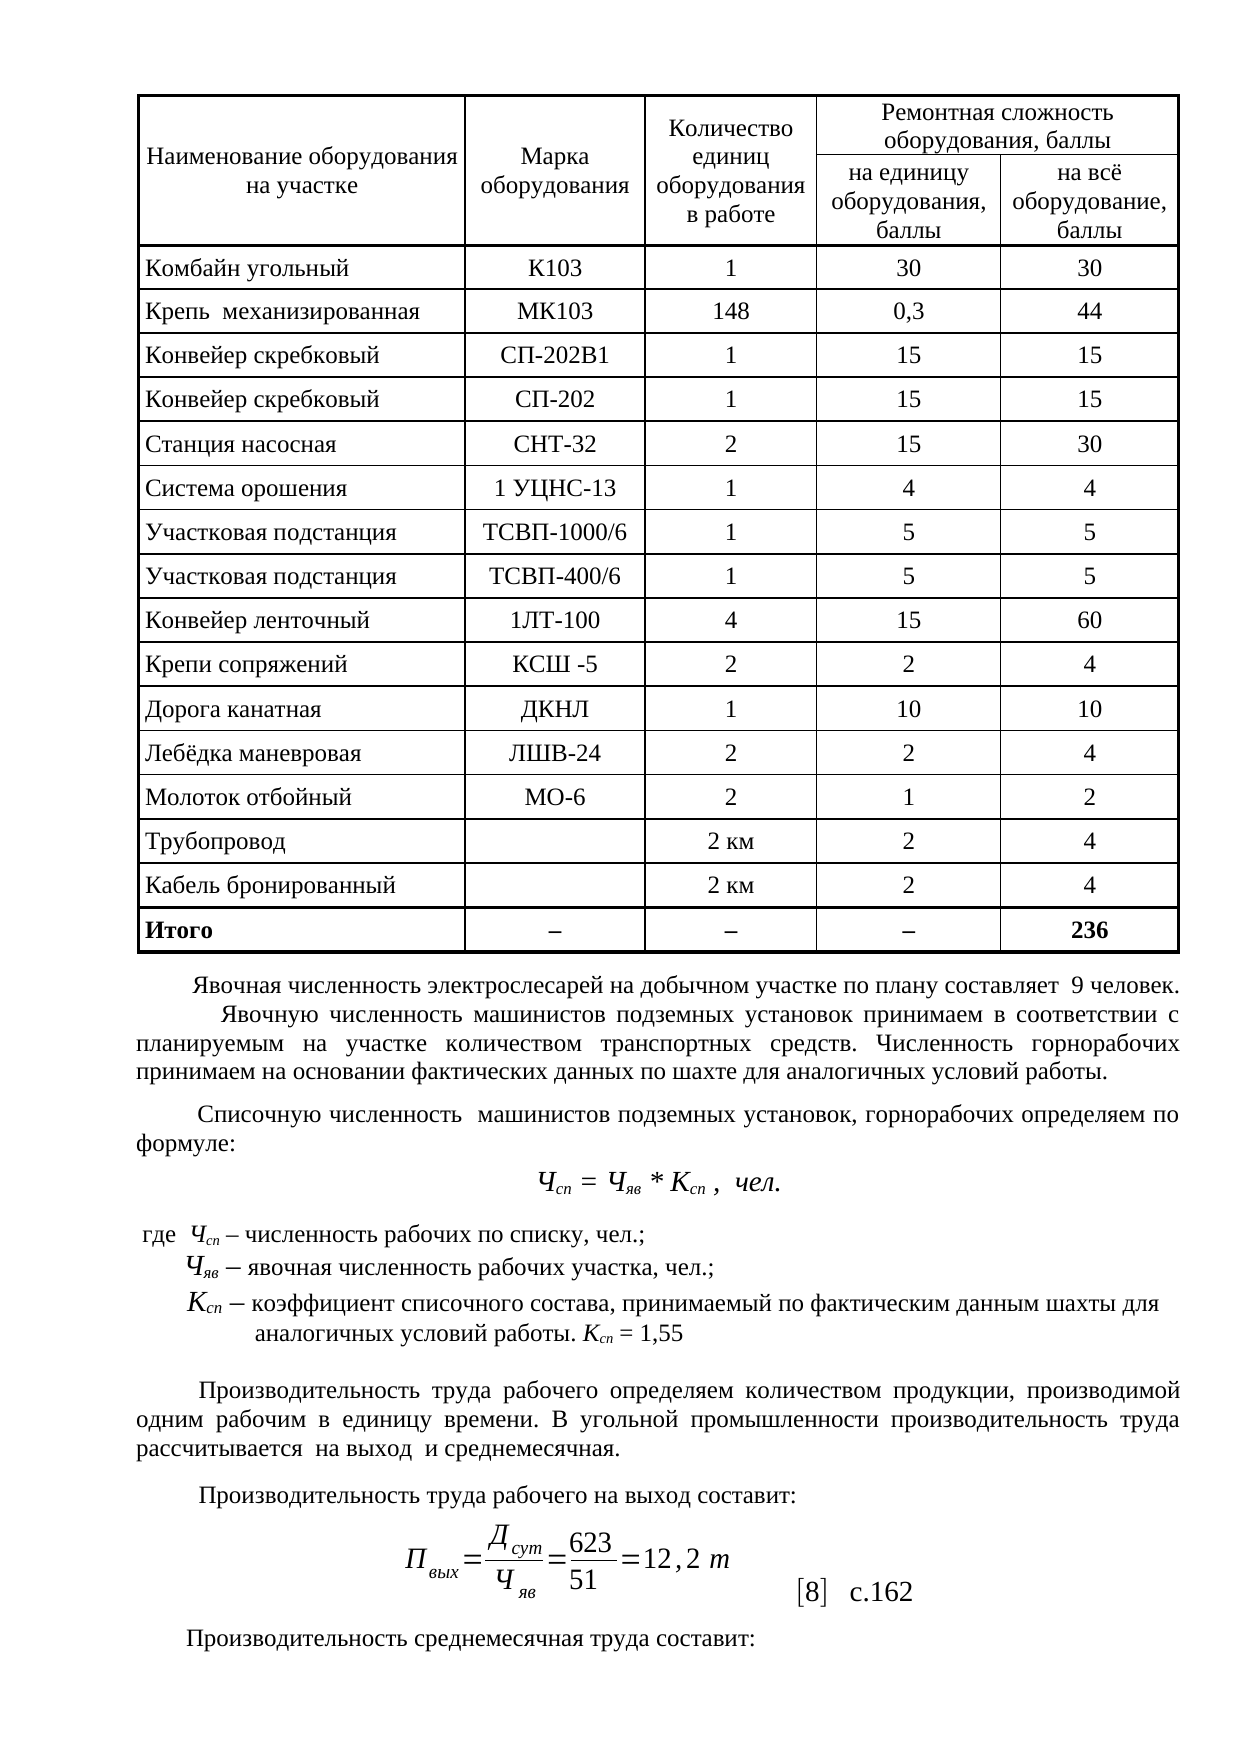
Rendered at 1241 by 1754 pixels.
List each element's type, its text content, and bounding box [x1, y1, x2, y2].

table_cell ТСВП-1000/6 [466, 510, 644, 553]
table_cell 2 [817, 731, 1000, 774]
table_header Ремонтная сложность оборудования, баллы [817, 97, 1177, 154]
table_cell 2 [1001, 775, 1177, 818]
table_cell 15 [817, 422, 1000, 464]
table_cell 2 [817, 864, 1000, 906]
table_cell – [646, 909, 816, 950]
text где Чсп – численность рабочих по списку, чел.; [136, 1219, 1181, 1248]
table_cell Участковая подстанция [140, 555, 464, 597]
table_cell 4 [646, 599, 816, 641]
table_cell 1 [646, 466, 816, 509]
table_cell Конвейер скребковый [140, 378, 464, 420]
table_cell 1 [817, 775, 1000, 818]
text Явочную численность машинистов подземных установок принимаем в соответствии с планируемым на участке количеством транспортных средств. Численность горнорабочих принимаем на основании фактических данных по шахте для аналогичных условий работы. [136, 999, 1181, 1085]
table_cell МК103 [466, 290, 644, 332]
table_cell 15 [817, 378, 1000, 420]
table_cell Дорога канатная [140, 687, 464, 729]
table_cell 2 [646, 643, 816, 685]
text 8 с.162 [136, 1519, 1181, 1608]
table_cell 148 [646, 290, 816, 332]
table_cell 10 [1001, 687, 1177, 729]
table_cell Трубопровод [140, 820, 464, 862]
table_cell Крепи сопряжений [140, 643, 464, 685]
table_header Наименование оборудования на участке [140, 97, 464, 244]
table_cell Участковая подстанция [140, 510, 464, 553]
table_cell 5 [817, 510, 1000, 553]
table_cell 1 [646, 378, 816, 420]
text аналогичных условий работы. Ксп = 1,55 [136, 1318, 1181, 1346]
text Производительность среднемесячная труда составит: [136, 1623, 1181, 1651]
table_cell на единицу оборудования, баллы [817, 155, 1000, 244]
text Списочную численность машинистов подземных установок, горнорабочих определяем по формуле: [136, 1099, 1181, 1157]
table_cell Комбайн угольный [140, 247, 464, 288]
table_cell на всё оборудование, баллы [1001, 155, 1177, 244]
table_cell 30 [817, 247, 1000, 288]
text Производительность труда рабочего на выход составит: [136, 1481, 1181, 1509]
table_cell К103 [466, 247, 644, 288]
table_cell 4 [1001, 643, 1177, 685]
table_cell 30 [1001, 247, 1177, 288]
table_cell 4 [817, 466, 1000, 509]
table_cell 15 [817, 599, 1000, 641]
table_cell КСШ -5 [466, 643, 644, 685]
table_cell 44 [1001, 290, 1177, 332]
table_cell 1 УЦНС-13 [466, 466, 644, 509]
table_cell 1 [646, 334, 816, 376]
table_cell 4 [1001, 731, 1177, 774]
text Явочная численность электрослесарей на добычном участке по плану составляет 9 человек. [136, 970, 1181, 999]
table_cell 60 [1001, 599, 1177, 641]
table_cell Крепь механизированная [140, 290, 464, 332]
table_cell 4 [1001, 466, 1177, 509]
table_header Марка оборудования [466, 97, 644, 244]
table_cell 2 [646, 775, 816, 818]
table_cell Станция насосная [140, 422, 464, 464]
table_header Количество единиц оборудования в работе [646, 97, 816, 244]
table_cell 1 [646, 687, 816, 729]
table_cell 15 [1001, 334, 1177, 376]
text Чяв – явочная численность рабочих участка, чел.; [136, 1248, 1181, 1282]
table_cell ДКНЛ [466, 687, 644, 729]
text Ксп – коэффициент списочного состава, принимаемый по фактическим данным шахты для [136, 1284, 1181, 1318]
table_cell 236 [1001, 909, 1177, 950]
table_cell Конвейер скребковый [140, 334, 464, 376]
table_cell 2 [817, 820, 1000, 862]
table_cell 5 [817, 555, 1000, 597]
table_cell 2 [646, 422, 816, 464]
table_cell 4 [1001, 820, 1177, 862]
table_cell [466, 820, 644, 862]
table_cell ТСВП-400/6 [466, 555, 644, 597]
table_cell СНТ-32 [466, 422, 644, 464]
table_cell Система орошения [140, 466, 464, 509]
table_cell 4 [1001, 864, 1177, 906]
table_cell 15 [817, 334, 1000, 376]
table_cell [466, 864, 644, 906]
table_cell 30 [1001, 422, 1177, 464]
table_cell Итого [140, 909, 464, 950]
table_cell – [466, 909, 644, 950]
table_cell Лебёдка маневровая [140, 731, 464, 774]
table_cell 1ЛТ-100 [466, 599, 644, 641]
table_cell Молоток отбойный [140, 775, 464, 818]
table_cell 5 [1001, 555, 1177, 597]
table_cell 1 [646, 247, 816, 288]
table_cell 2 [646, 731, 816, 774]
table_cell Конвейер ленточный [140, 599, 464, 641]
table_cell Кабель бронированный [140, 864, 464, 906]
table_cell ЛШВ-24 [466, 731, 644, 774]
table_cell 0,3 [817, 290, 1000, 332]
text Чсп = Чяв * Ксп , чел. [136, 1164, 1181, 1198]
table_cell МО-6 [466, 775, 644, 818]
table_cell 10 [817, 687, 1000, 729]
table_cell 2 [817, 643, 1000, 685]
table_cell 1 [646, 555, 816, 597]
table_cell [646, 864, 816, 906]
table_cell СП-202В1 [466, 334, 644, 376]
table_cell [646, 820, 816, 862]
table_cell 1 [646, 510, 816, 553]
table_cell – [817, 909, 1000, 950]
text Производительность труда рабочего определяем количеством продукции, производимой одним рабочим в единицу времени. В угольной промышленности производительность труда рассчитывается на выход и среднемесячная. [136, 1375, 1181, 1461]
table_cell 5 [1001, 510, 1177, 553]
table_cell 15 [1001, 378, 1177, 420]
table_cell СП-202 [466, 378, 644, 420]
